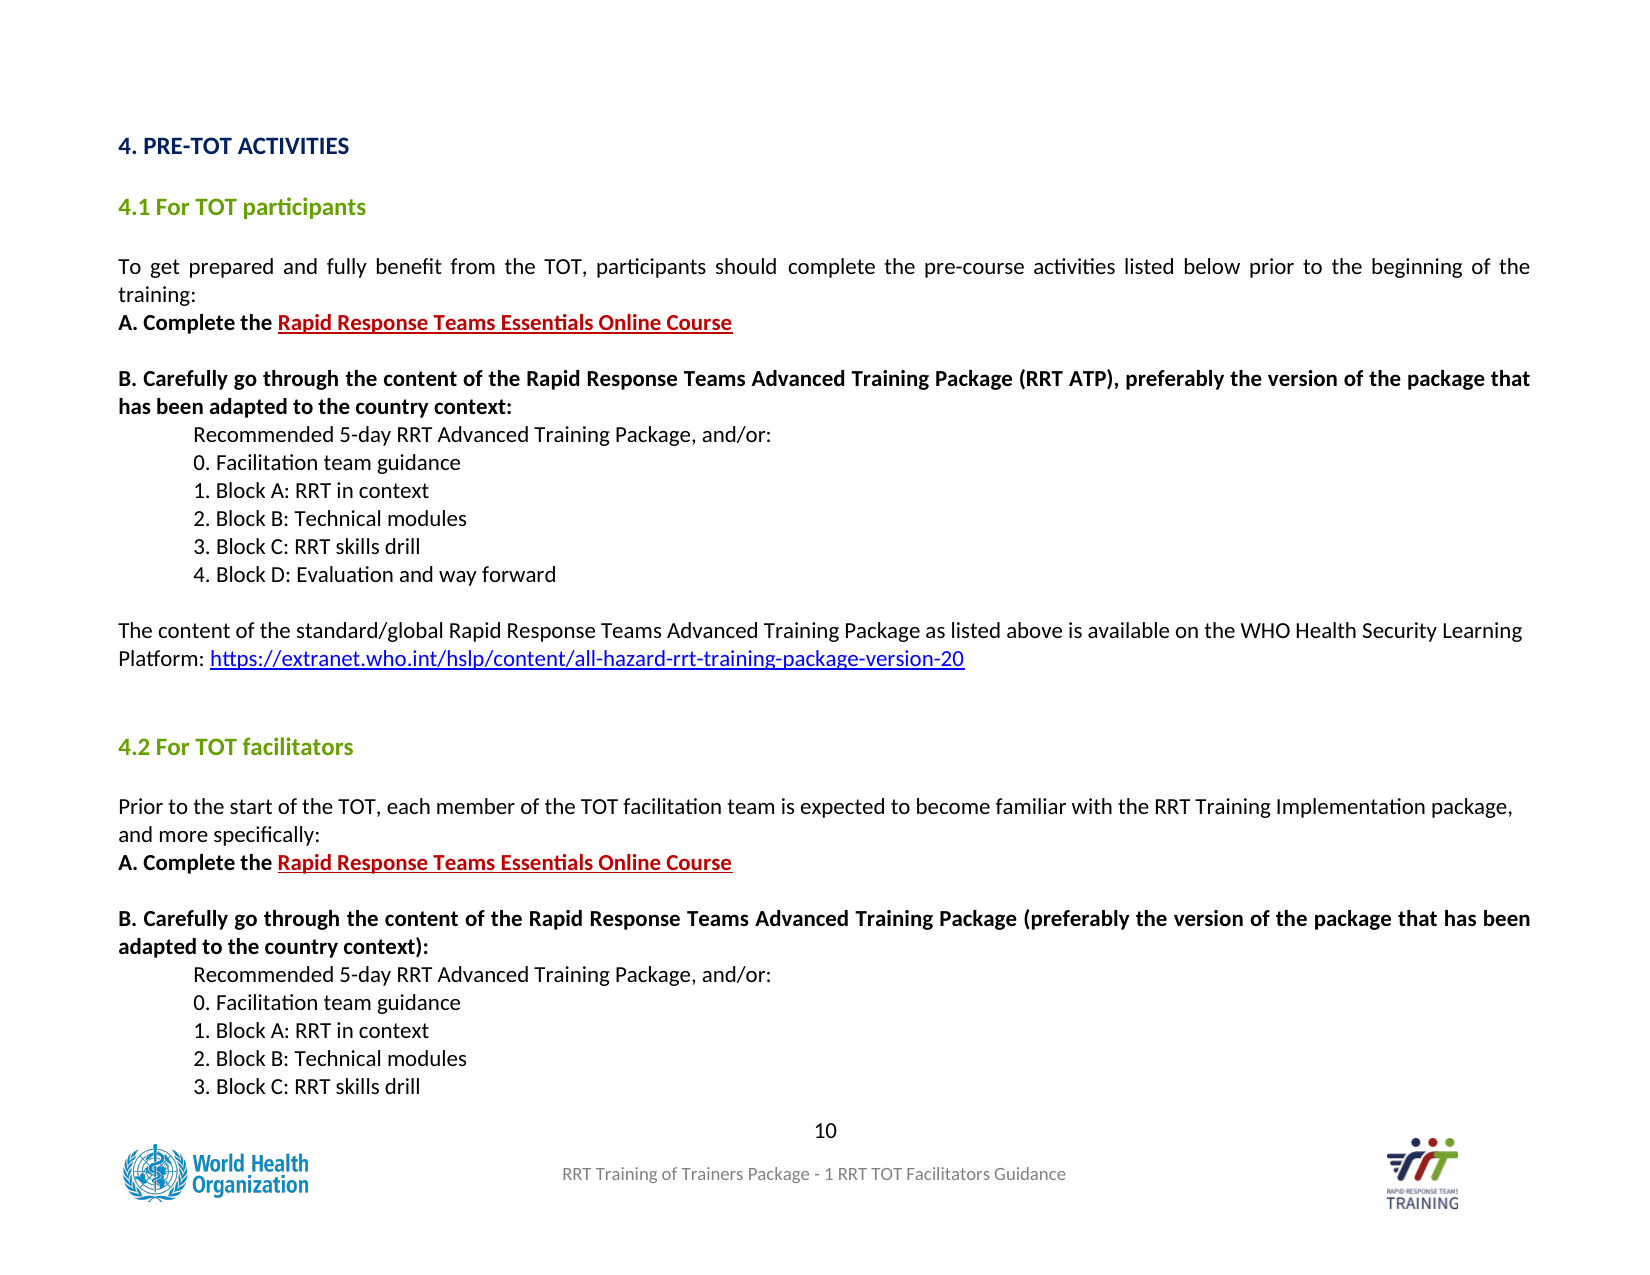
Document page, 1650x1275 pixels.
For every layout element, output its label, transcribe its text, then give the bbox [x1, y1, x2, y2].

text 1. Block A: RRT in context [193, 1016, 1532, 1044]
text 4.1 For TOT participants [118, 191, 1532, 221]
text 4. Block D: Evaluation and way forward [193, 560, 1532, 588]
text 2. Block B: Technical modules [193, 1044, 1532, 1072]
text 4. PRE-TOT ACTIVITIES [118, 130, 1532, 160]
text Prior to the start of the TOT, each member of the TOT facilitation team is expected to become familiar with the RRT Training Implementation package, and more specifically: [118, 792, 1532, 848]
text 2. Block B: Technical modules [193, 504, 1532, 532]
text 4.2 For TOT facilitators [118, 731, 1532, 761]
text Recommended 5-day RRT Advanced Training Package, and/or: [118, 960, 1532, 988]
text Recommended 5-day RRT Advanced Training Package, and/or: [118, 420, 1532, 448]
text B. Carefully go through the content of the Rapid Response Teams Advanced Training Package (preferably the version of the package that has been adapted to the country context): [118, 904, 1532, 960]
text 1. Block A: RRT in context [193, 476, 1532, 504]
text A. Complete the Rapid Response Teams Essentials Online Course [118, 848, 1532, 876]
text To get prepared and fully benefit from the TOT, participants should complete the pre-course activities listed below prior to the beginning of the training: [118, 252, 1532, 308]
text 3. Block C: RRT skills drill [193, 1072, 1532, 1100]
text The content of the standard/global Rapid Response Teams Advanced Training Package as listed above is available on the WHO Health Security Learning Platform: https://extranet.who.int/hslp/content/all-hazard-rrt-training-package-version-20 [118, 616, 1532, 672]
text 0. Facilitation team guidance [193, 448, 1532, 476]
text 0. Facilitation team guidance [193, 988, 1532, 1016]
text 3. Block C: RRT skills drill [193, 532, 1532, 560]
picture [123, 1144, 308, 1202]
text A. Complete the Rapid Response Teams Essentials Online Course [118, 308, 1532, 336]
text B. Carefully go through the content of the Rapid Response Teams Advanced Training Package (RRT ATP), preferably the version of the package that has been adapted to the country context: [118, 364, 1532, 420]
